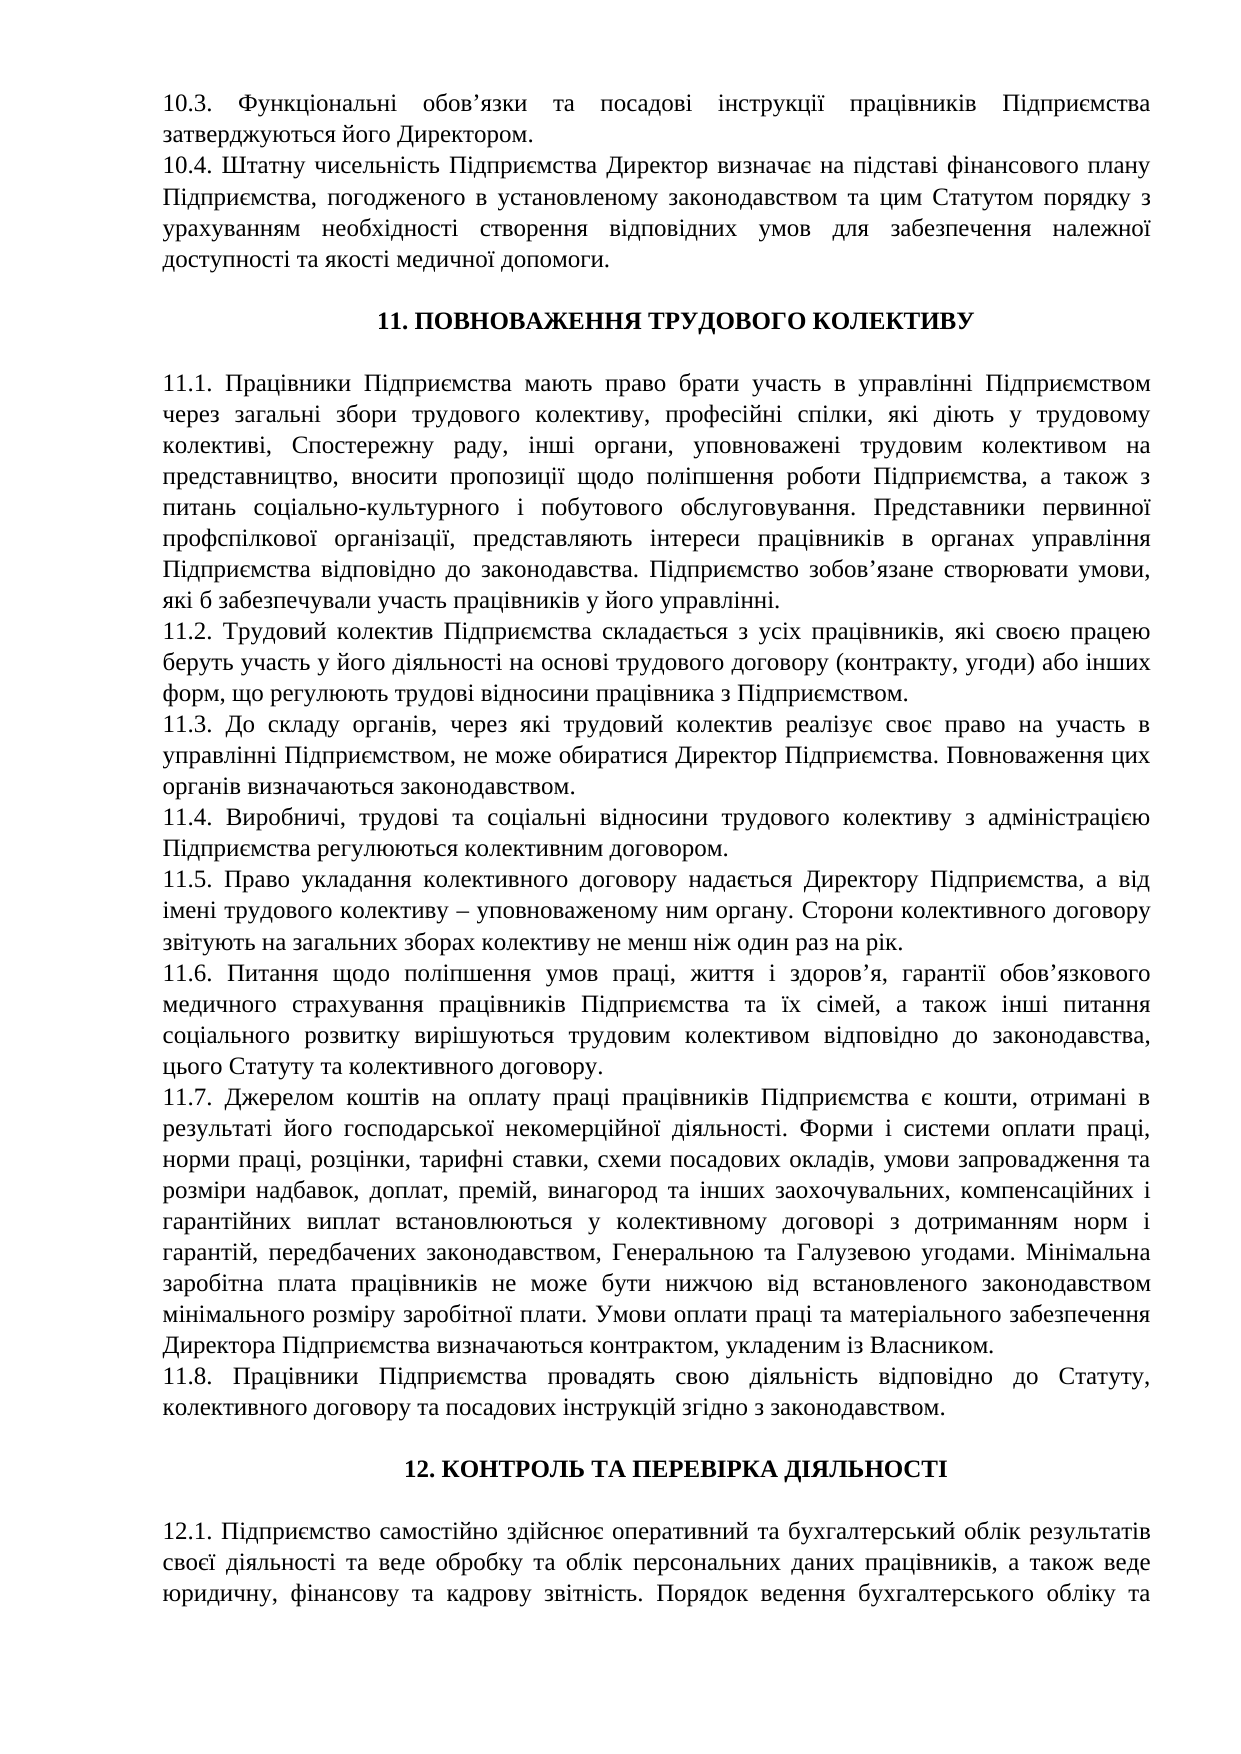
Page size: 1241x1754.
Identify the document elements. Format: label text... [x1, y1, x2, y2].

text 11.7. Джерелом коштів на оплату праці працівників Підприємства є кошти, отримані в результаті його господарської некомерційної діяльності. Форми і системи оплати праці, норми праці, розцінки, тарифні ставки, схеми посадових окладів, умови запровадження та розміри надбавок, доплат, премій, винагород та інших заохочувальних, компенсаційних і гарантійних виплат встановлюються у колективному договорі з дотриманням норм і гарантій, передбачених законодавством, Генеральною та Галузевою угодами. Мінімальна заробітна плата працівників не може бути нижчою від встановленого законодавством мінімального розміру заробітної плати. Умови оплати праці та матеріального забезпечення Директора Підприємства визначаються контрактом, укладеним із Власником. [162, 1082, 1152, 1359]
text 11.6. Питання щодо поліпшення умов праці, життя і здоров’я, гарантії обов’язкового медичного страхування працівників Підприємства та їх сімей, а також інші питання соціального розвитку вирішуються трудовим колективом відповідно до законодавства, цього Статуту та колективного договору. [162, 958, 1152, 1079]
text 11.8. Працівники Підприємства провадять свою діяльність відповідно до Статуту, колективного договору та посадових інструкцій згідно з законодавством. [162, 1361, 1152, 1421]
text 11.1. Працівники Підприємства мають право брати участь в управлінні Підприємством через загальні збори трудового колективу, професійні спілки, які діють у трудовому колективі, Спостережну раду, інші органи, уповноважені трудовим колективом на представництво, вносити пропозиції щодо поліпшення роботи Підприємства, а також з питань соціально-культурного і побутового обслуговування. Представники первинної профспілкової організації, представляють інтереси працівників в органах управління Підприємства відповідно до законодавства. Підприємство зобов’язане створювати умови, які б забезпечували участь працівників у його управлінні. [162, 368, 1152, 614]
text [162, 1516, 1152, 1607]
list КОНТРОЛЬ ТА ПЕРЕВІРКА ДІЯЛЬНОСТІ [200, 1454, 1152, 1483]
text 11.5. Право укладання колективного договору надається Директору Підприємства, а від імені трудового колективу – уповноваженому ним органу. Сторони колективного договору звітують на загальних зборах колективу не менш ніж один раз на рік. [162, 864, 1152, 955]
list ПОВНОВАЖЕННЯ ТРУДОВОГО КОЛЕКТИВУ [200, 306, 1152, 334]
text 11.4. Виробничі, трудові та соціальні відносини трудового колективу з адміністрацією Підприємства регулюються колективним договором. [162, 802, 1152, 862]
text 10.3. Функціональні обов’язки та посадові інструкції працівників Підприємства затверджуються його Директором. [162, 88, 1152, 148]
text 11.2. Трудовий колектив Підприємства складається з усіх працівників, які своєю працею беруть участь у його діяльності на основі трудового договору (контракту, угоди) або інших форм, що регулюють трудові відносини працівника з Підприємством. [162, 616, 1152, 707]
text 11.3. До складу органів, через які трудовий колектив реалізує своє право на участь в управлінні Підприємством, не може обиратися Директор Підприємства. Повноваження цих органів визначаються законодавством. [162, 709, 1152, 800]
text 10.4. Штатну чисельність Підприємства Директор визначає на підставі фінансового плану Підприємства, погодженого в установленому законодавством та цим Статутом порядку з урахуванням необхідності створення відповідних умов для забезпечення належної доступності та якості медичної допомоги. [162, 151, 1152, 272]
